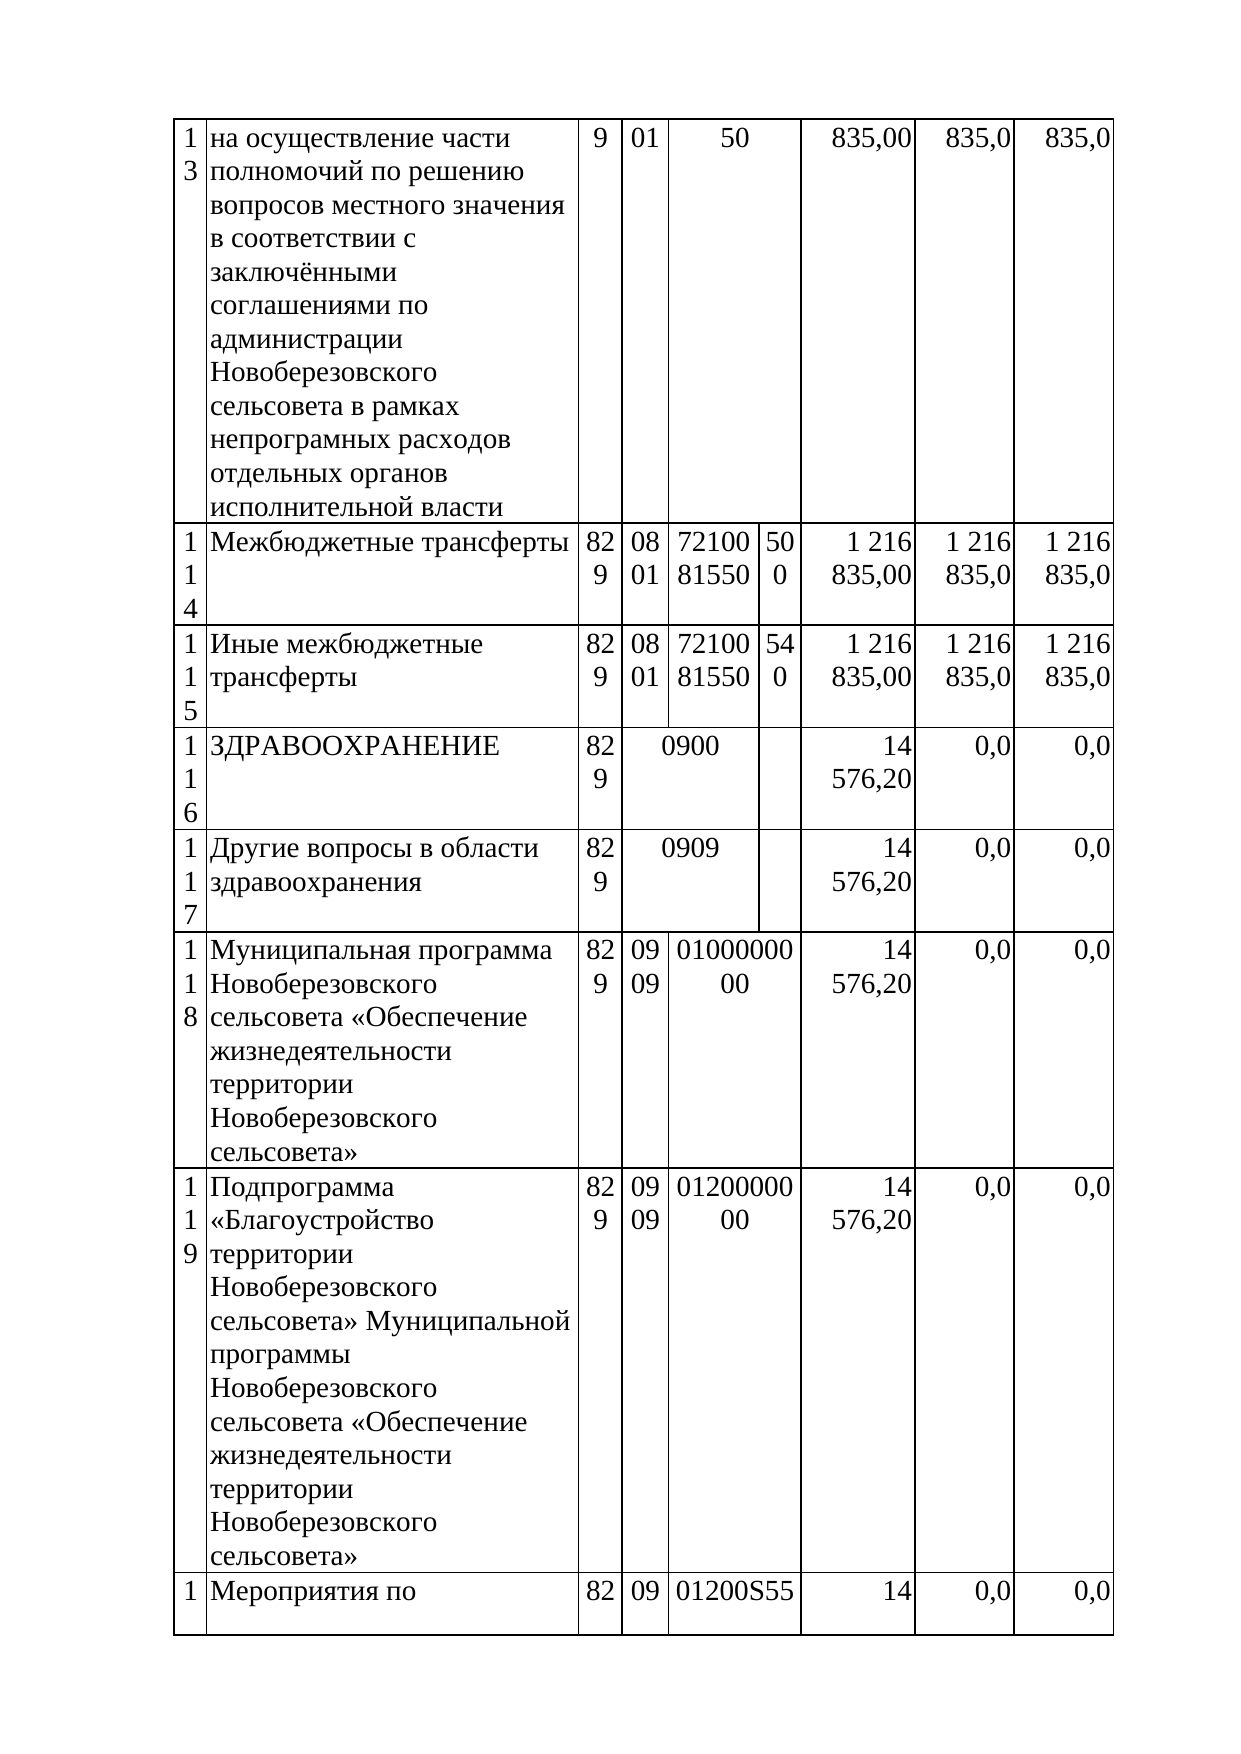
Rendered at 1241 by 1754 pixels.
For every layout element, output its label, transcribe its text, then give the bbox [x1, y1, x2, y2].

table_cell 829 [579, 830, 621, 931]
table_cell 1 216 835,0 [1015, 626, 1113, 727]
table_cell 0900 [623, 728, 758, 829]
table_cell 0801 [623, 524, 668, 624]
table_cell 0100000000 [669, 933, 800, 1167]
table_cell 540 [760, 626, 800, 727]
table_cell 7210081550 [669, 120, 800, 522]
table_cell 117 [175, 830, 206, 931]
table_cell 14 576,20 [802, 830, 914, 931]
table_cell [207, 1573, 578, 1634]
table_cell Подпрограмма «Благоустройство территории Новоберезовского сельсовета» Муниципальной программы Новоберезовского сельсовета «Обеспечение жизнедеятельности территории Новоберезовского сельсовета» [207, 1169, 578, 1571]
table_cell 0,0 [1015, 830, 1113, 931]
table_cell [207, 120, 578, 522]
table_cell 0909 [623, 933, 668, 1167]
table_cell 0,0 [916, 728, 1013, 829]
table_cell 119 [175, 1169, 206, 1571]
table_cell 1 216 835,00 [802, 120, 914, 522]
table_cell 829 [579, 626, 621, 727]
table_cell 0,0 [1015, 933, 1113, 1167]
table_cell 0,0 [916, 1169, 1013, 1571]
table_cell 829 [579, 728, 621, 829]
table_cell 829 [579, 524, 621, 624]
table_cell Иные межбюджетные трансферты [207, 626, 578, 727]
table_cell 14 576,20 [802, 1573, 914, 1634]
table_cell 829 [579, 933, 621, 1167]
table_cell 0,0 [1015, 1169, 1113, 1571]
table_cell 1 216 835,0 [916, 120, 1013, 522]
table_cell ЗДРАВООХРАНЕНИЕ [207, 728, 578, 829]
table_cell 01200S5550 [669, 1573, 800, 1634]
table_cell 0909 [623, 1169, 668, 1571]
table_cell 0909 [623, 830, 758, 931]
table_cell 0,0 [916, 933, 1013, 1167]
table_cell 829 [579, 1169, 621, 1571]
table_cell 7210081550 [669, 626, 758, 727]
table_cell 1 216 835,0 [1015, 120, 1113, 522]
table_cell 0,0 [1015, 1573, 1113, 1634]
table_cell 1 216 835,0 [916, 524, 1013, 624]
table_cell 500 [760, 524, 800, 624]
table_cell 118 [175, 933, 206, 1167]
table_cell 1 216 835,0 [916, 626, 1013, 727]
table_cell 114 [175, 524, 206, 624]
table_cell 829 [579, 120, 621, 522]
table_cell 1 216 835,0 [1015, 524, 1113, 624]
table_cell 14 576,20 [802, 728, 914, 829]
table_cell Другие вопросы в области здравоохранения [207, 830, 578, 931]
table_cell [760, 830, 800, 931]
table_cell 14 576,20 [802, 933, 914, 1167]
table_cell 1 216 835,00 [802, 524, 914, 624]
table_cell 829 [579, 1573, 621, 1634]
table_cell 113 [175, 120, 206, 522]
table_cell Межбюджетные трансферты [207, 524, 578, 624]
table_cell 0,0 [916, 830, 1013, 931]
table_cell 0801 [623, 626, 668, 727]
table_cell 0909 [623, 1573, 668, 1634]
table_cell Муниципальная программа Новоберезовского сельсовета «Обеспечение жизнедеятельности территории Новоберезовского сельсовета» [207, 933, 578, 1167]
table_cell 0,0 [1015, 728, 1113, 829]
table_cell [760, 728, 800, 829]
table_cell 0,0 [916, 1573, 1013, 1634]
table_cell 7210081550 [669, 524, 758, 624]
table_cell 14 576,20 [802, 1169, 914, 1571]
table_cell 0801 [623, 120, 668, 522]
table_cell 116 [175, 728, 206, 829]
table_cell 115 [175, 626, 206, 727]
table_cell 1 216 835,00 [802, 626, 914, 727]
table_cell 120 [175, 1573, 206, 1634]
table_cell 0120000000 [669, 1169, 800, 1571]
